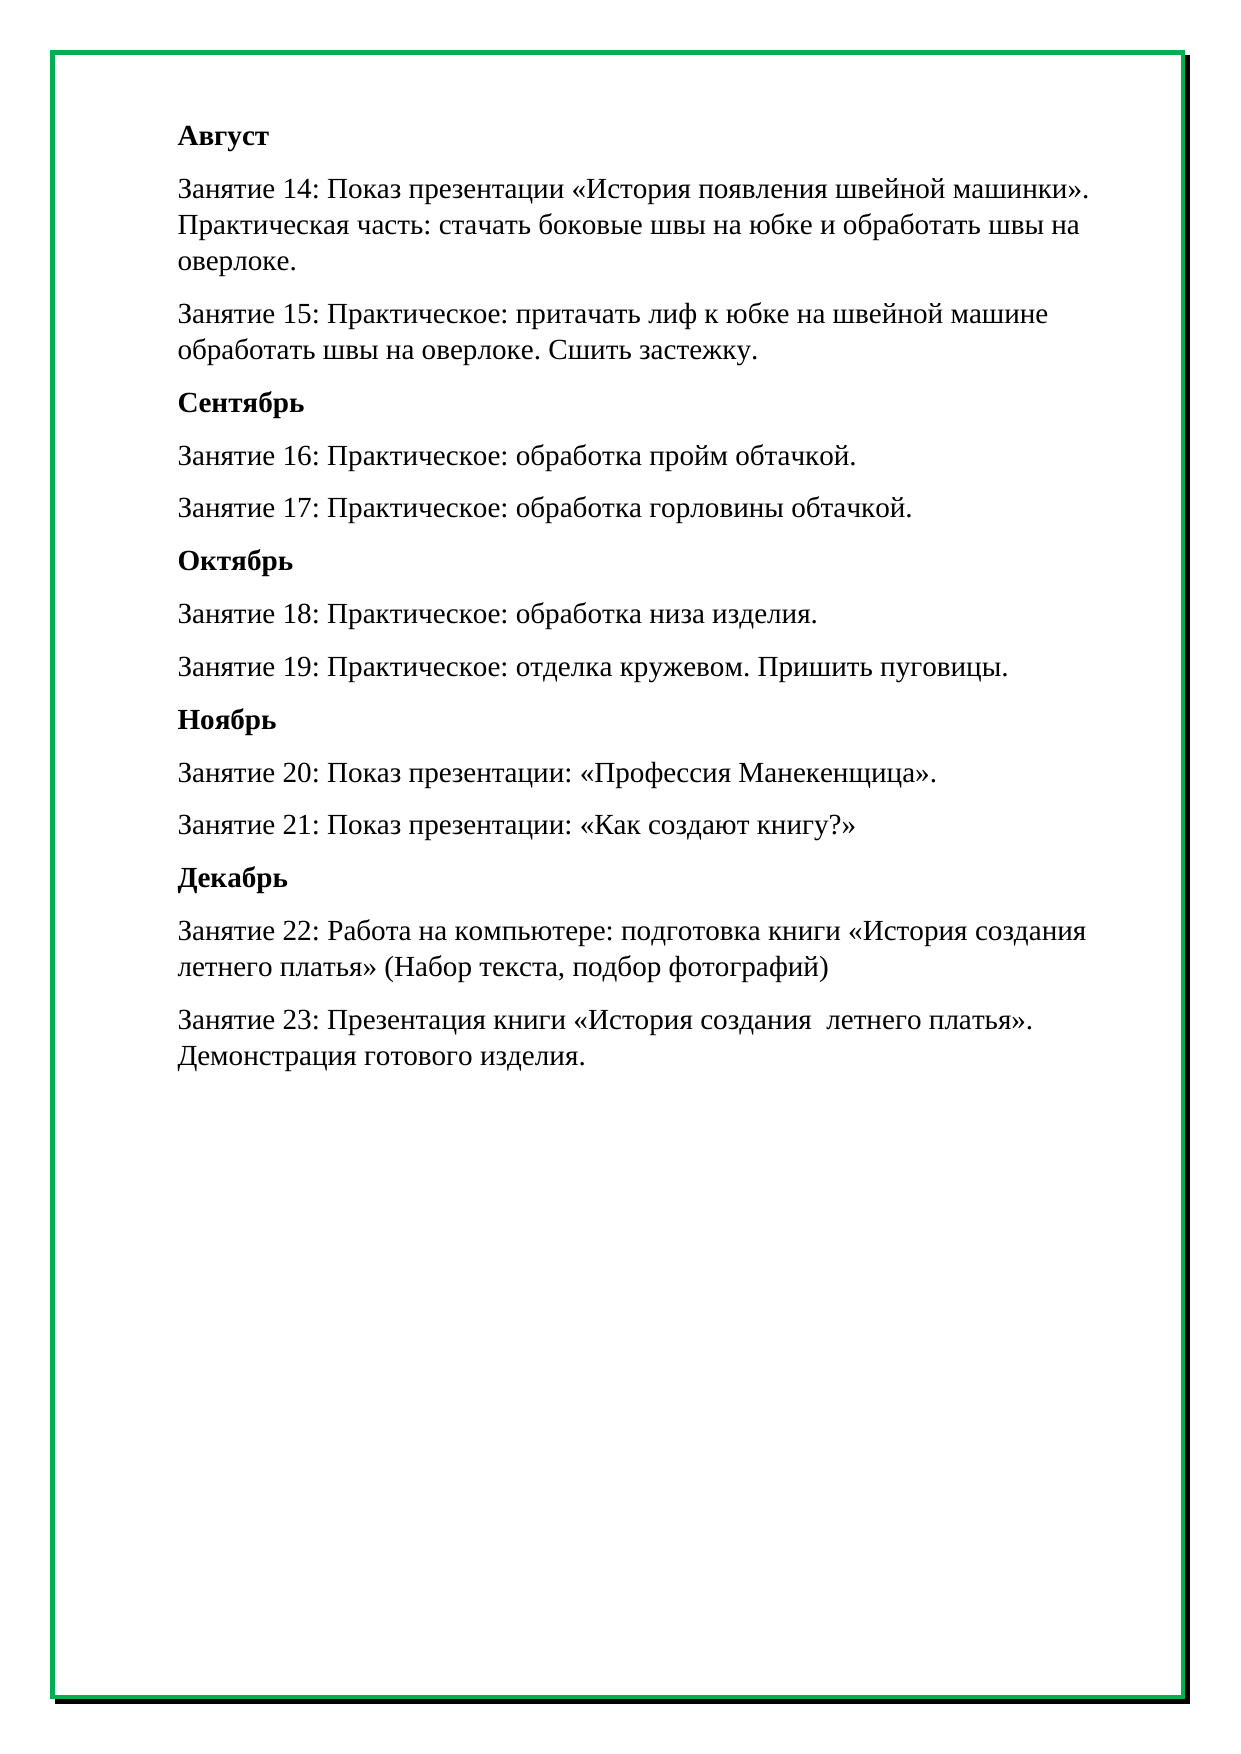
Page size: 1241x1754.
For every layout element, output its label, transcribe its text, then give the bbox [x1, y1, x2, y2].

text Занятие 19: Практическое: отделка кружевом. Пришить пуговицы. [177, 649, 1147, 683]
text Занятие 18: Практическое: обработка низа изделия. [177, 596, 1147, 630]
text Октябрь [177, 543, 1147, 577]
text Занятие 21: Показ презентации: «Как создают книгу?» [177, 807, 1147, 841]
text Занятие 22: Работа на компьютере: подготовка книги «История создания летнего платья» (Набор текста, подбор фотографий) [177, 913, 1147, 983]
text Ноябрь [177, 702, 1147, 735]
text Занятие 15: Практическое: притачать лиф к юбке на швейной машине обработать швы на оверлоке. Сшить застежку. [177, 296, 1147, 366]
text Занятие 20: Показ презентации: «Профессия Манекенщица». [177, 755, 1147, 788]
text Сентябрь [177, 385, 1147, 418]
text Занятие 17: Практическое: обработка горловины обтачкой. [177, 491, 1147, 524]
text Занятие 23: Презентация книги «История создания летнего платья». Демонстрация готового изделия. [177, 1002, 1147, 1072]
text Занятие 16: Практическое: обработка пройм обтачкой. [177, 438, 1147, 471]
text Занятие 14: Показ презентации «История появления швейной машинки». Практическая часть: стачать боковые швы на юбке и обработать швы на оверлоке. [177, 171, 1147, 277]
text Декабрь [177, 860, 1147, 894]
text Август [177, 118, 1147, 152]
